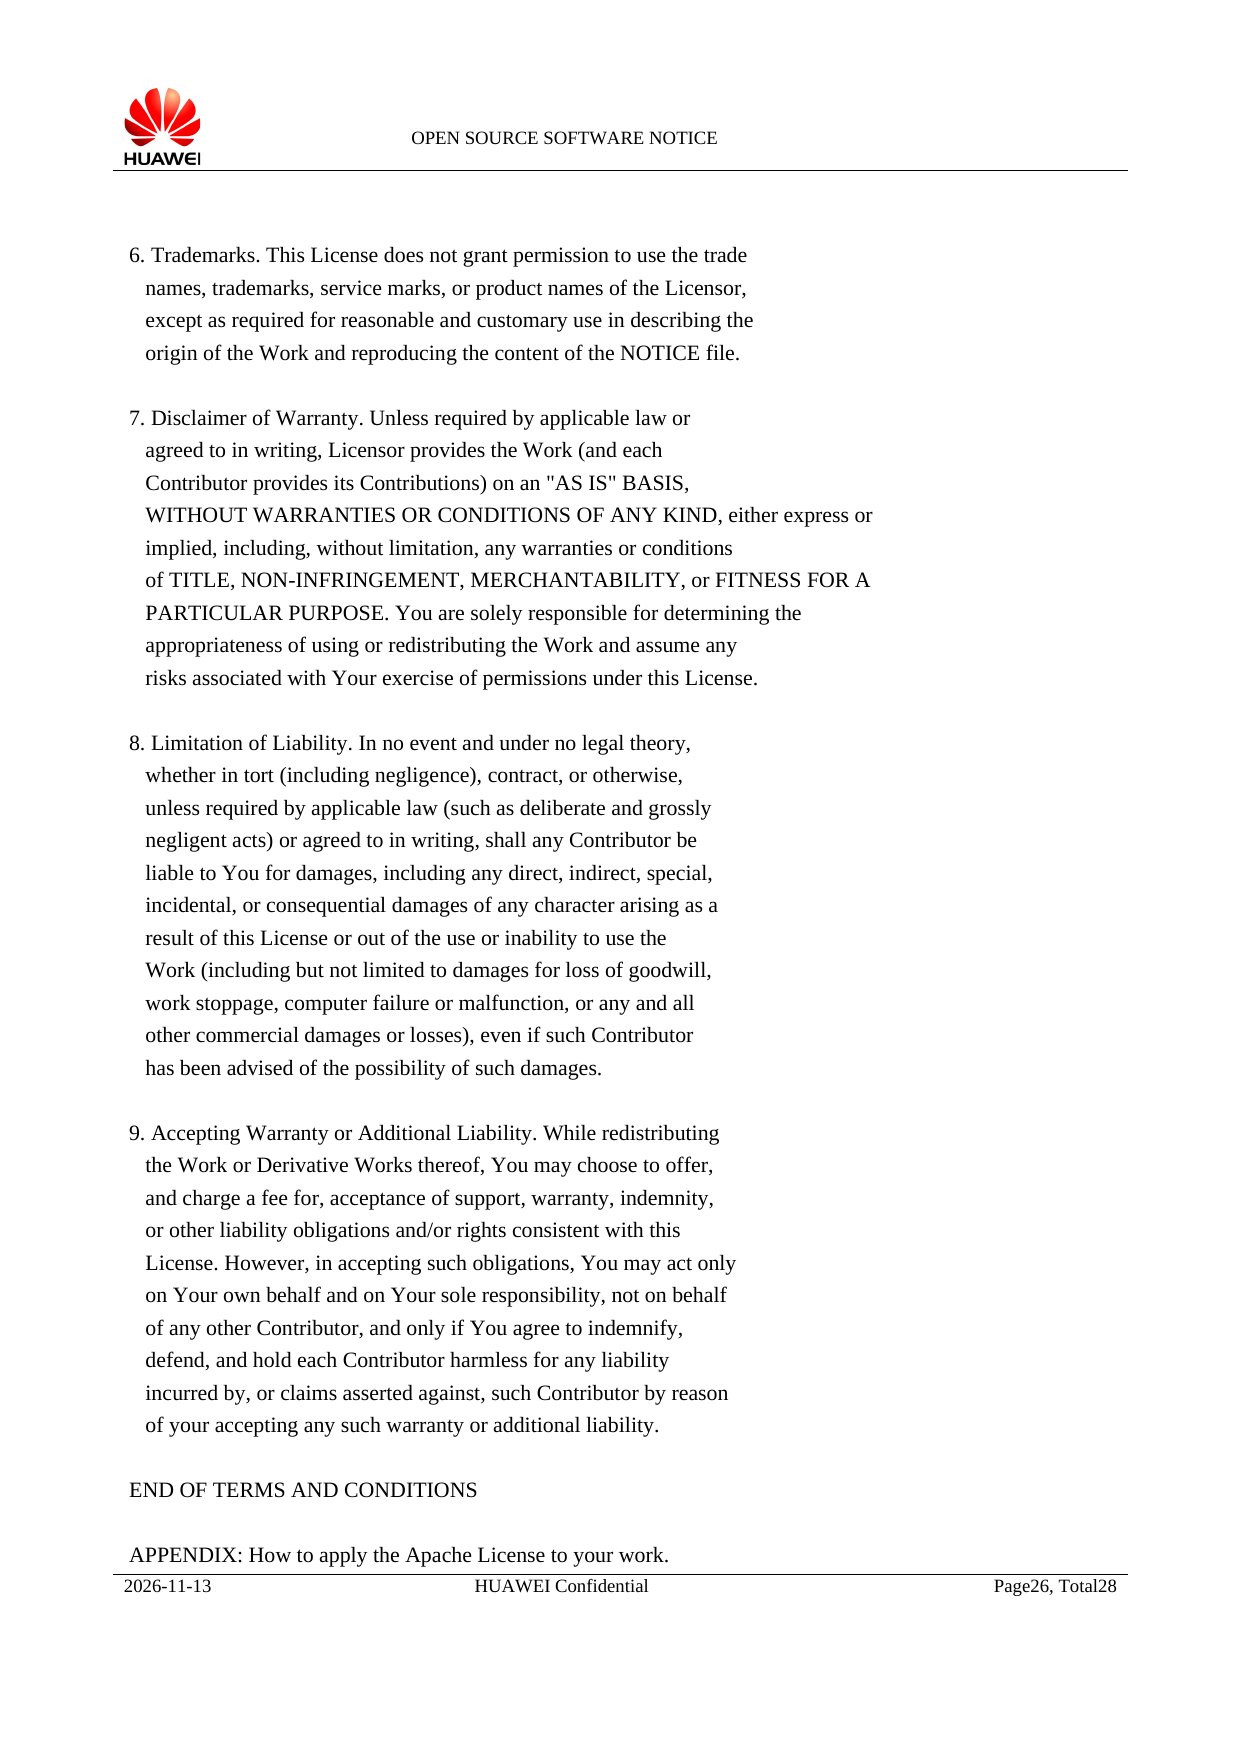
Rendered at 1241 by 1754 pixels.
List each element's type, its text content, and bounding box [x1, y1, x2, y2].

picture [124, 88, 201, 165]
